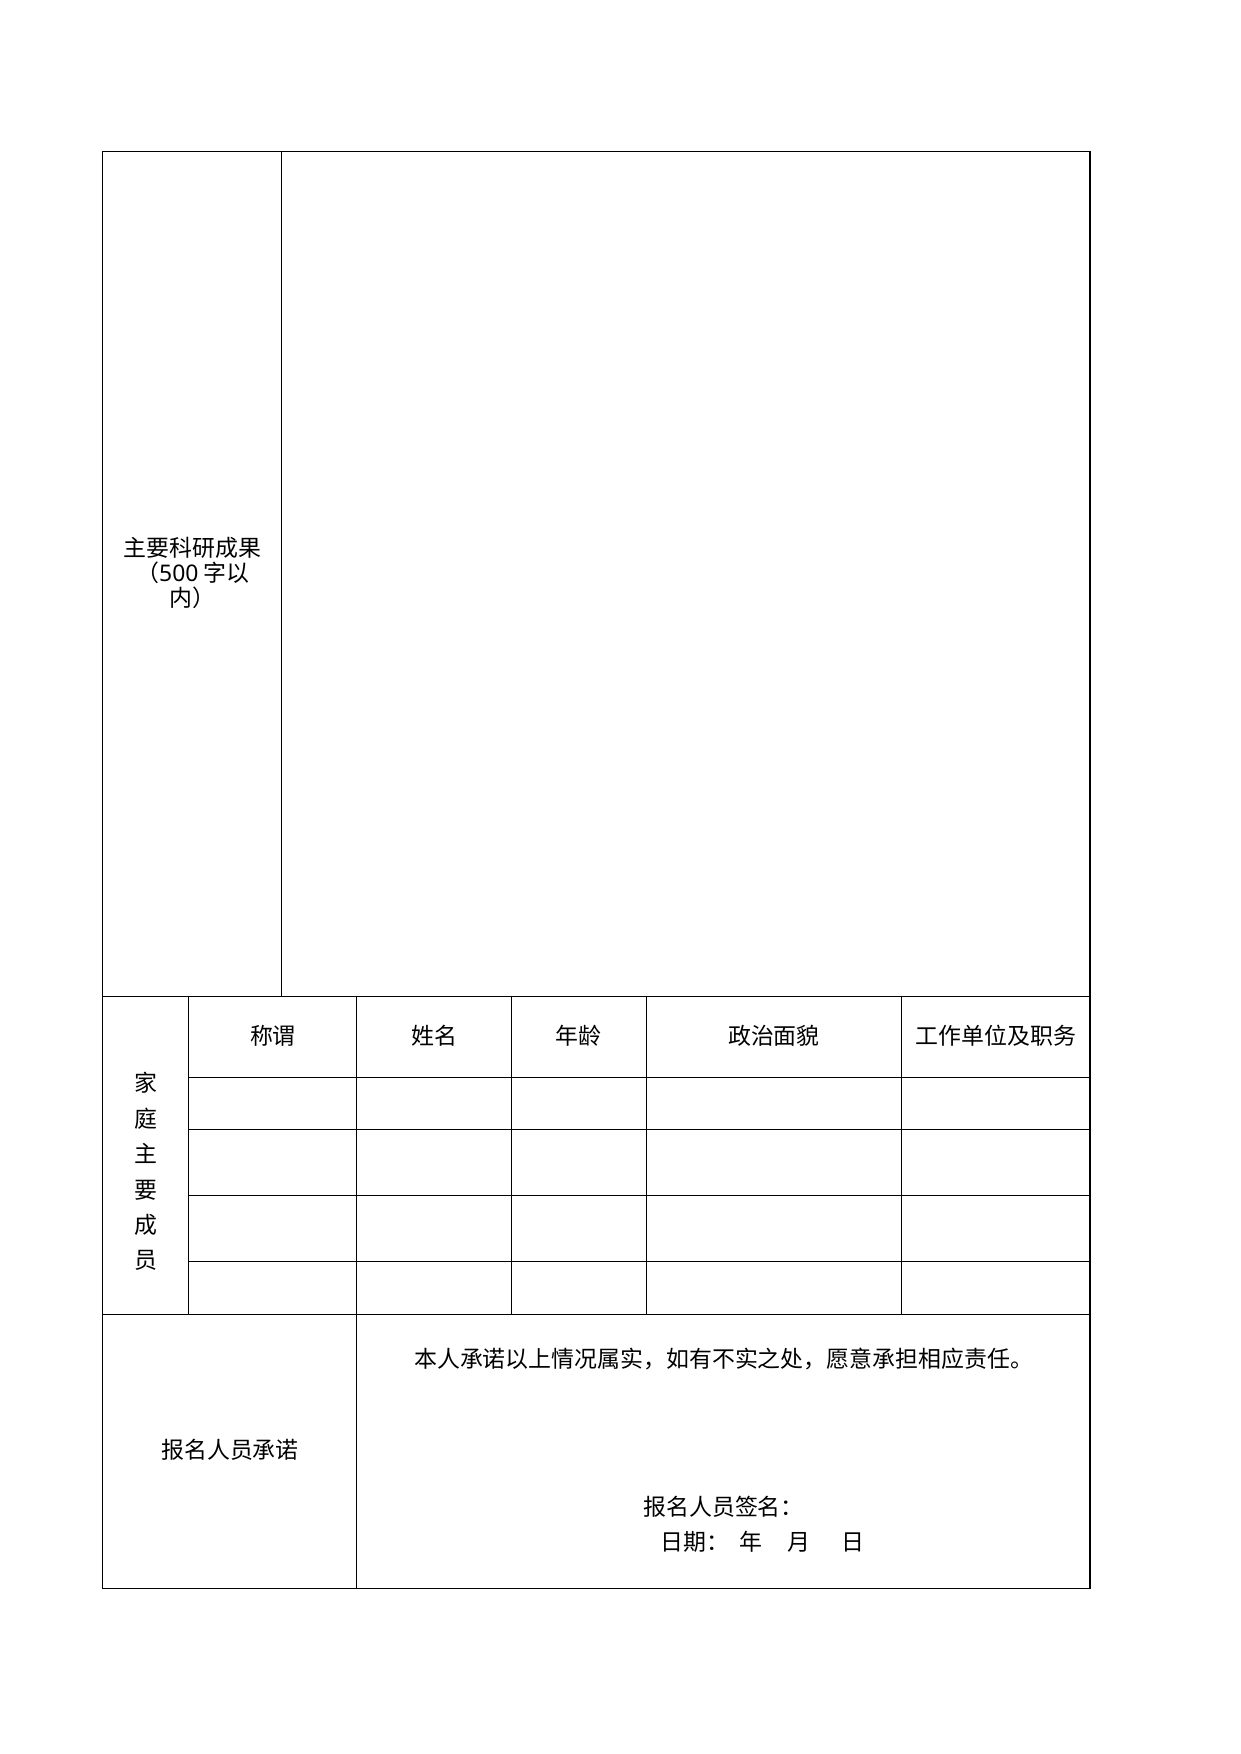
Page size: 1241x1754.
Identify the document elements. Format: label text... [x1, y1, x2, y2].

table_cell [189, 1196, 356, 1261]
table_cell 报名人员承诺 [103, 1315, 356, 1588]
table_cell [357, 1262, 511, 1314]
table_cell 姓名 [357, 997, 511, 1077]
table_cell 工作单位及职务 [902, 997, 1089, 1077]
table_cell 年龄 [512, 997, 646, 1077]
table_cell [189, 1078, 356, 1129]
table_cell [902, 1078, 1089, 1129]
table_cell [647, 1078, 901, 1129]
table_cell [357, 1130, 511, 1195]
table_cell [512, 1262, 646, 1314]
table_cell [647, 1196, 901, 1261]
table_cell [189, 1262, 356, 1314]
table_cell 主要科研成果（500字以内） [103, 152, 281, 996]
table_cell [189, 1130, 356, 1195]
table_cell 本人承诺以上情况属实，如有不实之处，愿意承担相应责任。 报名人员签名： 日期： 年 月 日 [357, 1315, 1089, 1588]
table_cell 家 庭 主 要 成 员 [103, 997, 188, 1314]
table_cell [512, 1078, 646, 1129]
table_cell [357, 1196, 511, 1261]
table_cell [902, 1196, 1089, 1261]
table_cell [647, 1262, 901, 1314]
table_cell 政治面貌 [647, 997, 901, 1077]
table_cell [512, 1196, 646, 1261]
table_cell [282, 152, 1089, 996]
table_cell [902, 1130, 1089, 1195]
table_cell 称谓 [189, 997, 356, 1077]
table_cell [357, 1078, 511, 1129]
table_cell [512, 1130, 646, 1195]
table_cell [647, 1130, 901, 1195]
table_cell [902, 1262, 1089, 1314]
